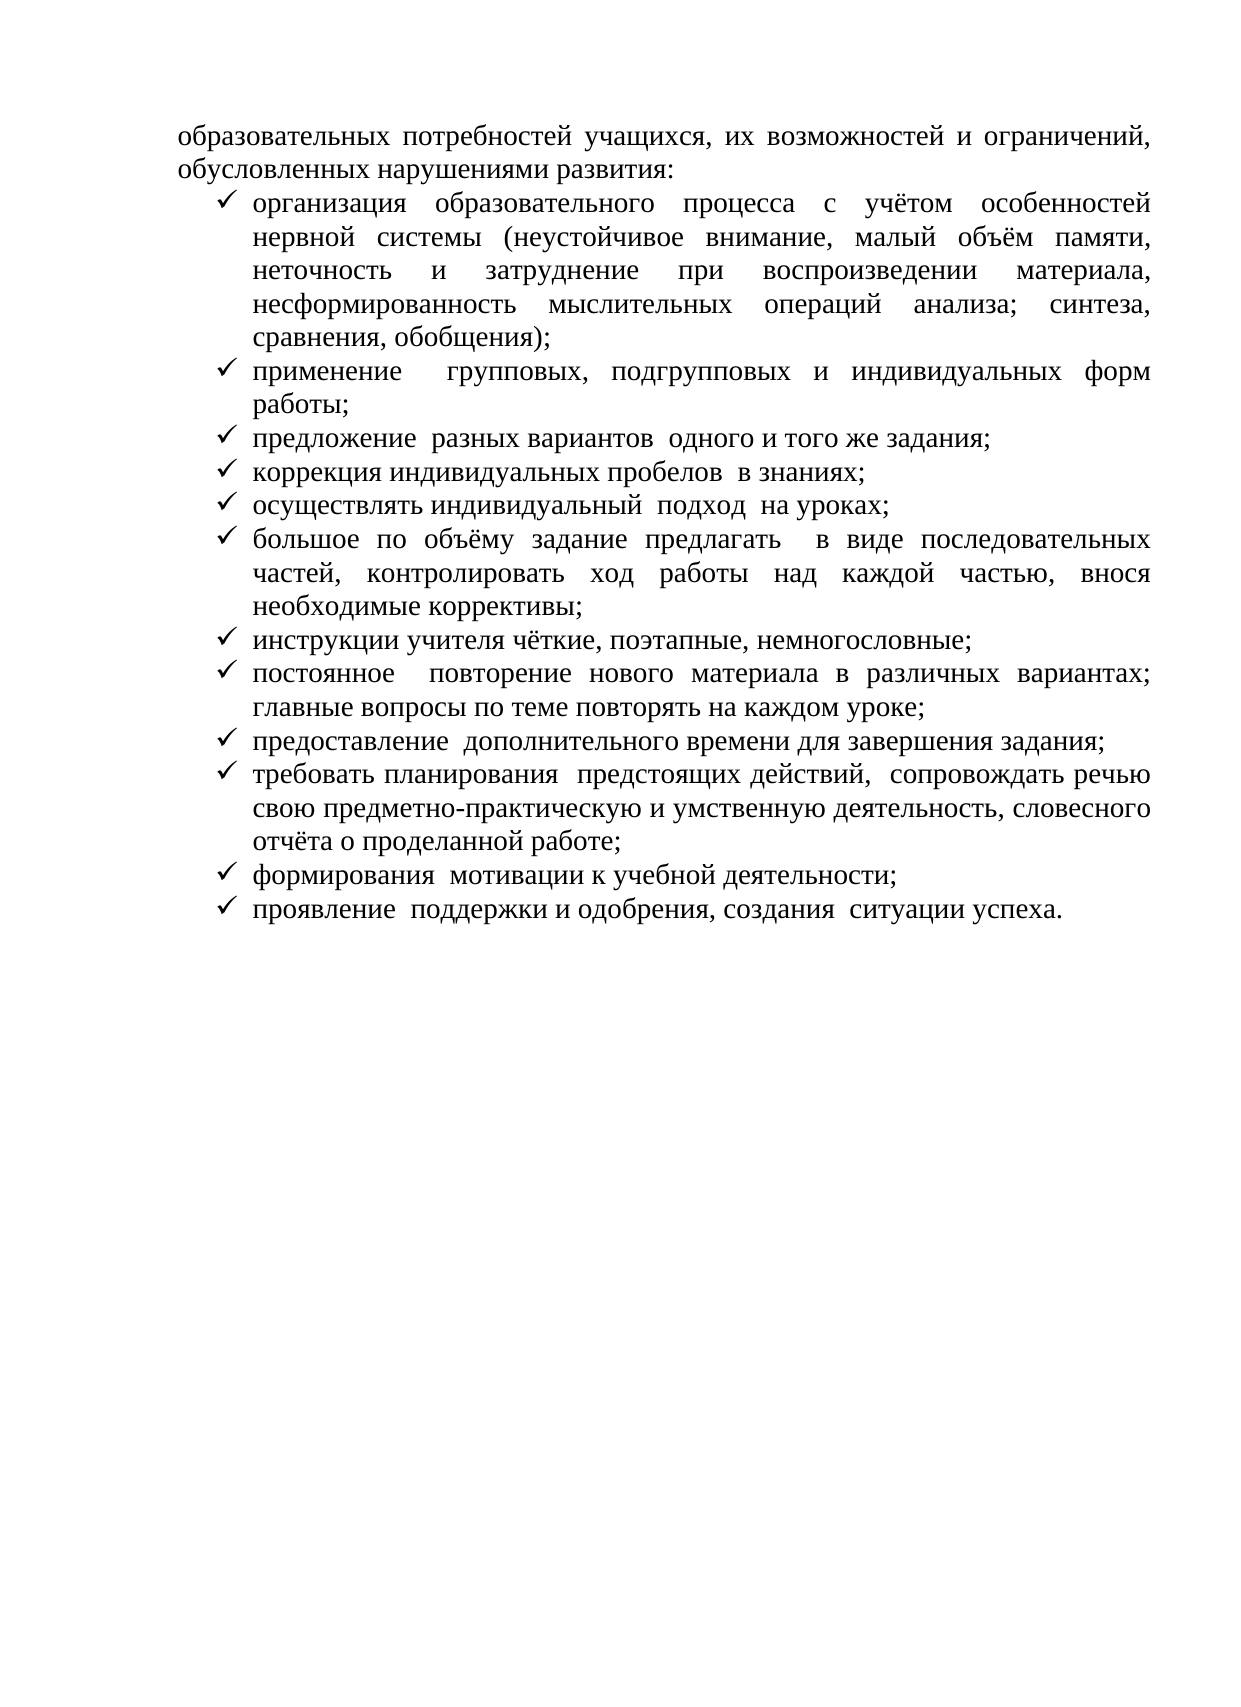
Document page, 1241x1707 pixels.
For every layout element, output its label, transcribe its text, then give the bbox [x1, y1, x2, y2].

list предоставление дополнительного времени для завершения задания; [215, 723, 1152, 756]
list постоянное повторение нового материала в различных вариантах; главные вопросы по теме повторять на каждом уроке; [215, 656, 1152, 723]
list организация образовательного процесса с учётом особенностей нервной системы (неустойчивое внимание, малый объём памяти, неточность и затруднение при воспроизведении материала, несформированность мыслительных операций анализа; синтеза, сравнения, обобщения); [215, 185, 1152, 353]
list коррекция индивидуальных пробелов в знаниях; [215, 454, 1152, 487]
list инструкции учителя чёткие, поэтапные, немногословные; [215, 622, 1152, 656]
list предложение разных вариантов одного и того же задания; [215, 420, 1152, 454]
list осуществлять индивидуальный подход на уроках; [215, 487, 1152, 521]
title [177, 118, 1152, 185]
list требовать планирования предстоящих действий, сопровождать речью свою предметно-практическую и умственную деятельность, словесного отчёта о проделанной работе; [215, 756, 1152, 857]
list проявление поддержки и одобрения, создания ситуации успеха. [215, 891, 1152, 924]
list формирования мотивации к учебной деятельности; [215, 857, 1152, 891]
list применение групповых, подгрупповых и индивидуальных форм работы; [215, 353, 1152, 420]
list большое по объёму задание предлагать в виде последовательных частей, контролировать ход работы над каждой частью, внося необходимые коррективы; [215, 521, 1152, 622]
